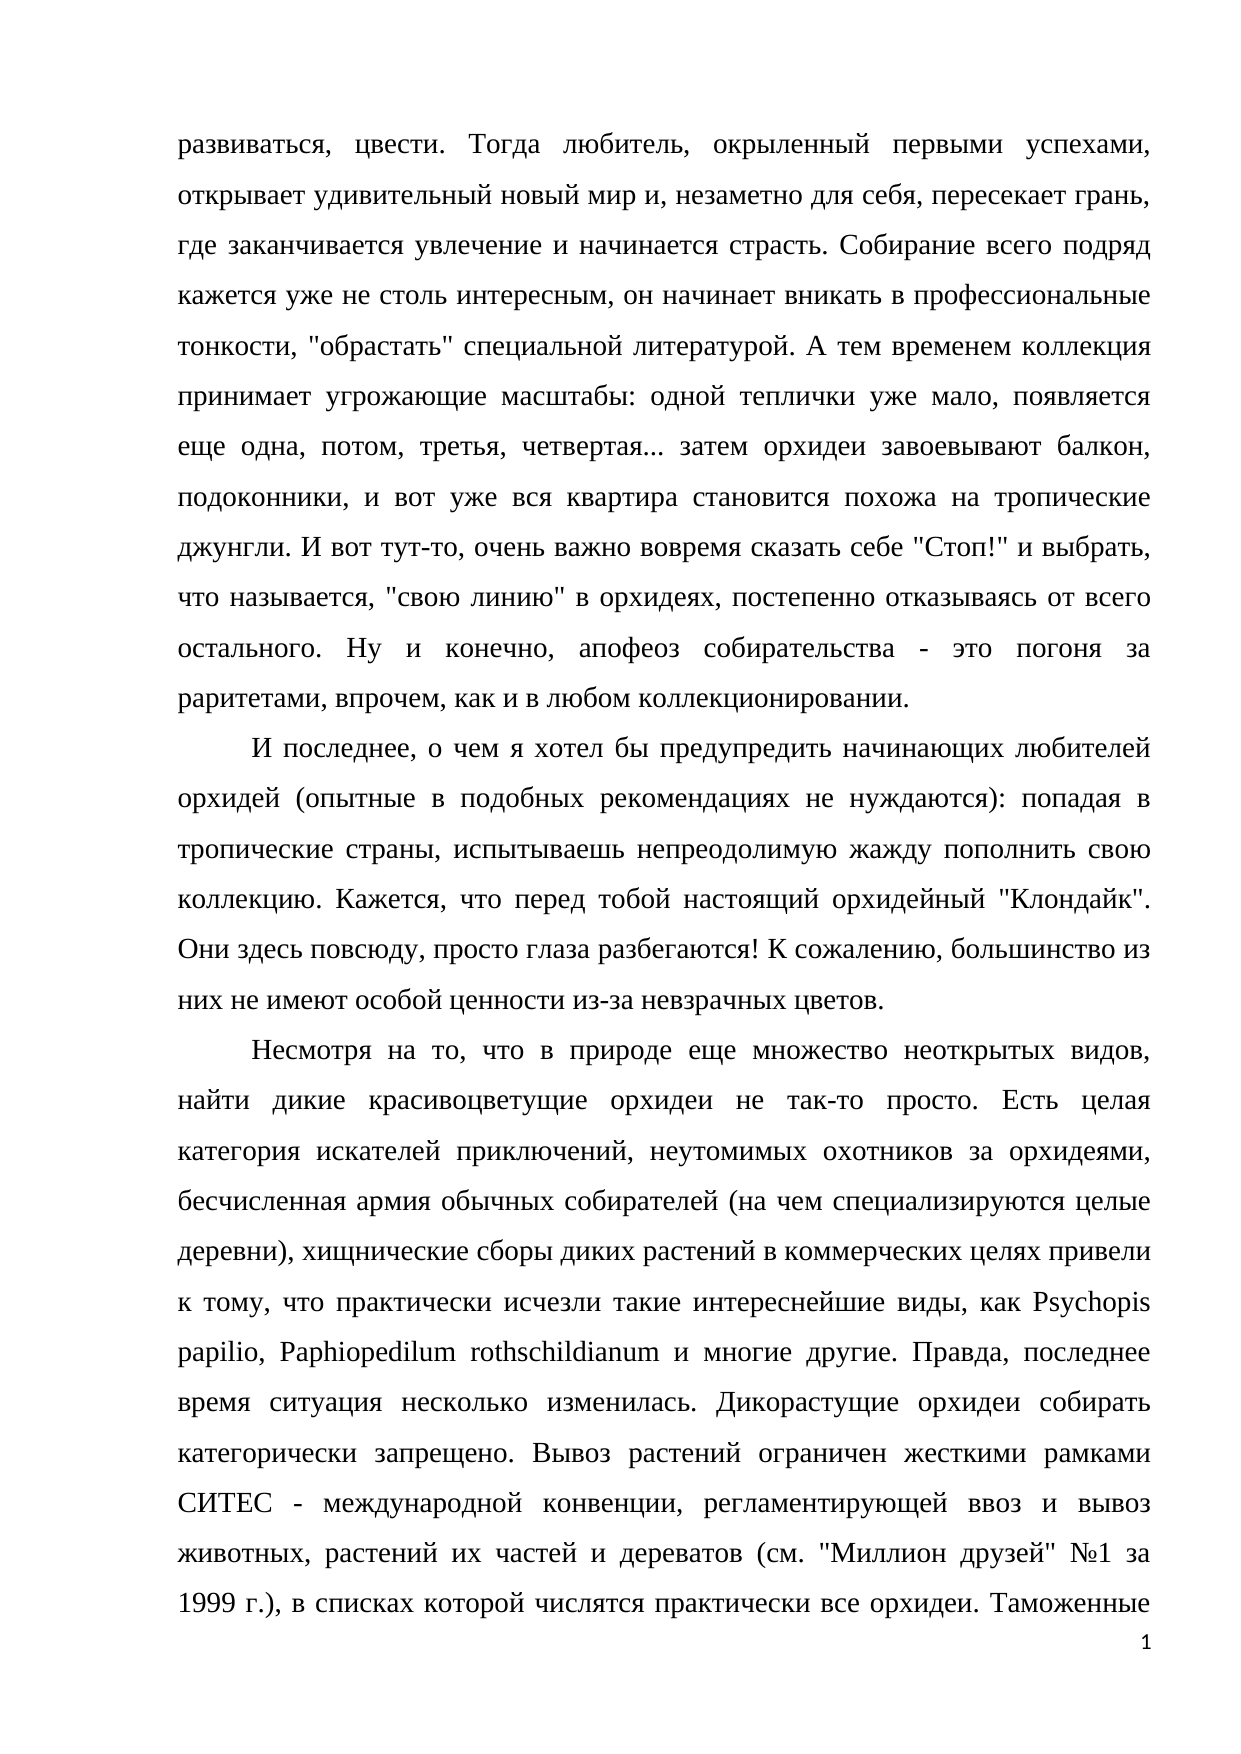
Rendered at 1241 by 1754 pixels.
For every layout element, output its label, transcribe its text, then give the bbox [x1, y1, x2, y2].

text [177, 1032, 1152, 1619]
text И последнее, о чем я хотел бы предупредить начинающих любителей орхидей (опытные в подобных рекомендациях не нуждаются): попадая в тропические страны, испытываешь непреодолимую жажду пополнить свою коллекцию. Кажется, что перед тобой настоящий орхидейный "Клондайк". Они здесь повсюду, просто глаза разбегаются! К сожалению, большинство из них не имеют особой ценности из-за невзрачных цветов. [177, 730, 1152, 1015]
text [177, 127, 1152, 713]
